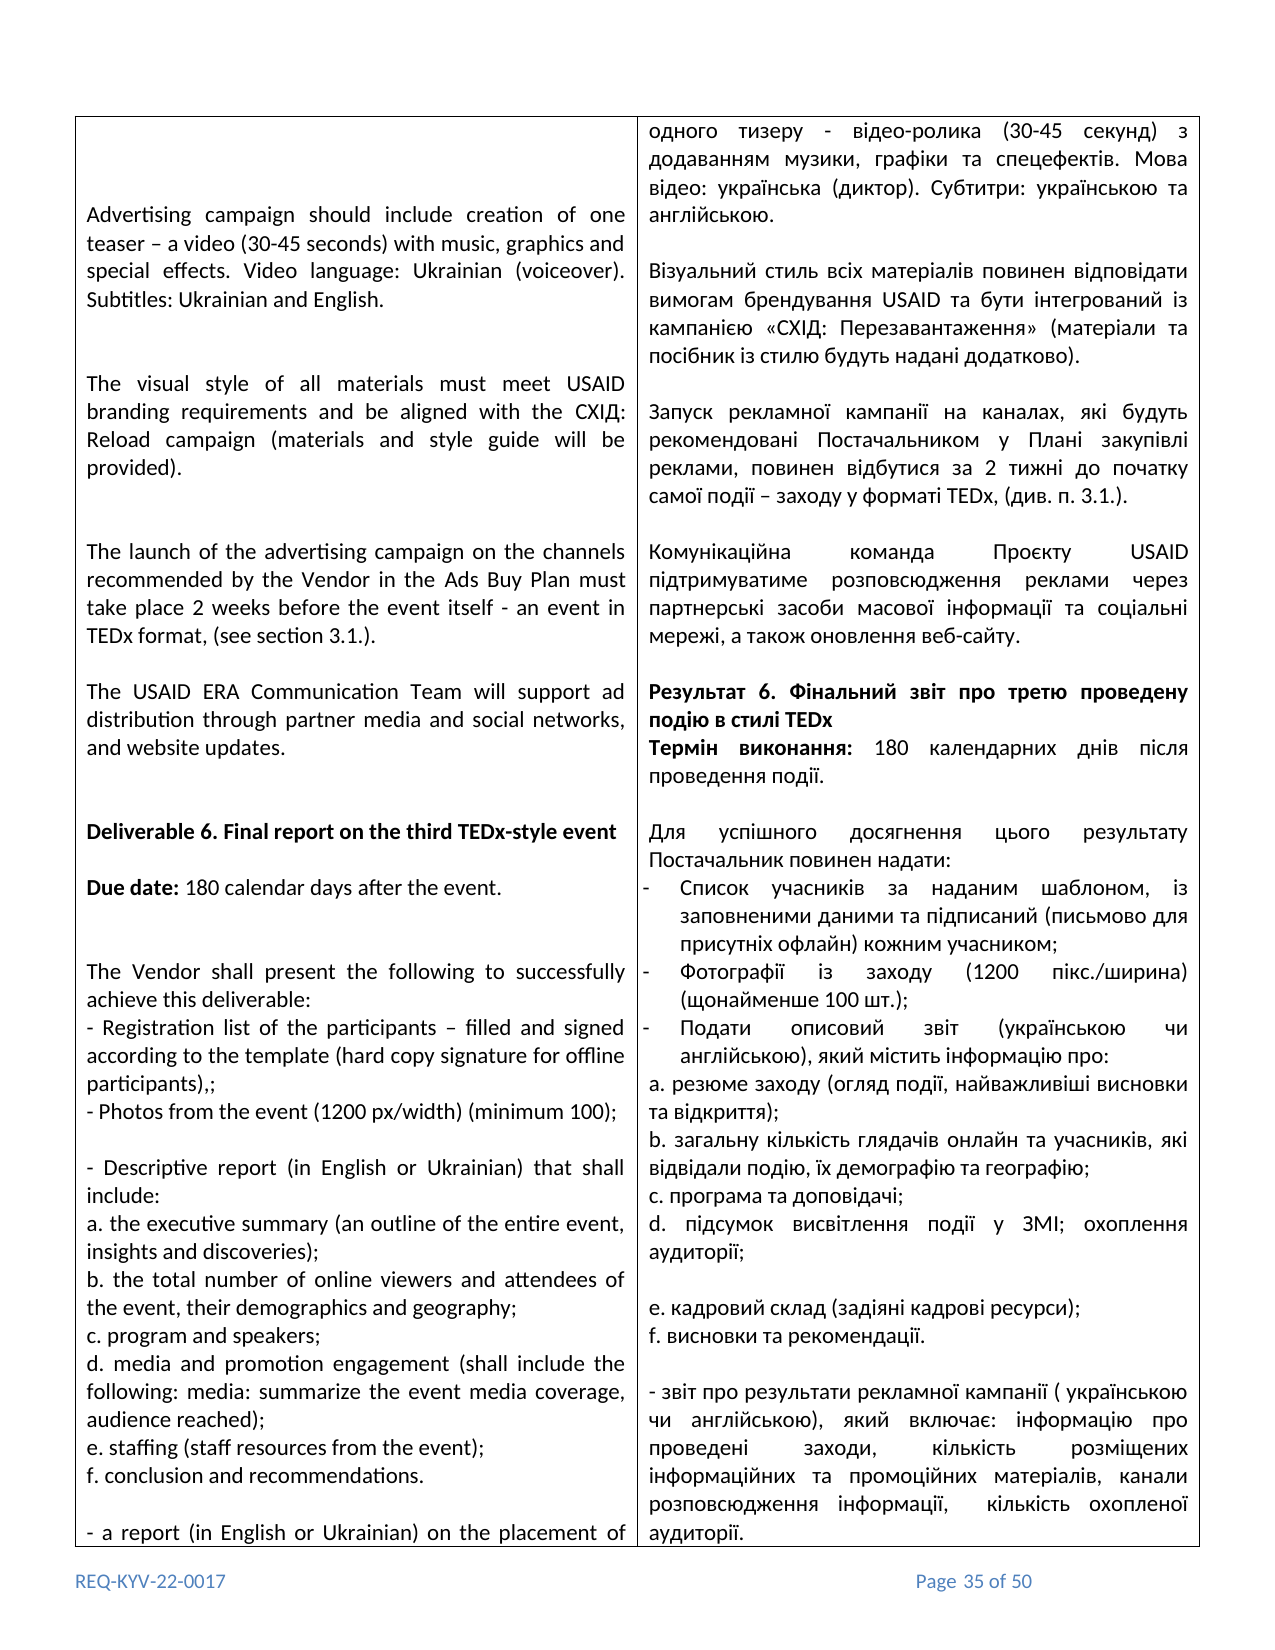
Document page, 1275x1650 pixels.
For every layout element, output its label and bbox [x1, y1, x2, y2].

table_header [638, 117, 1199, 1546]
table_header [76, 117, 637, 1546]
